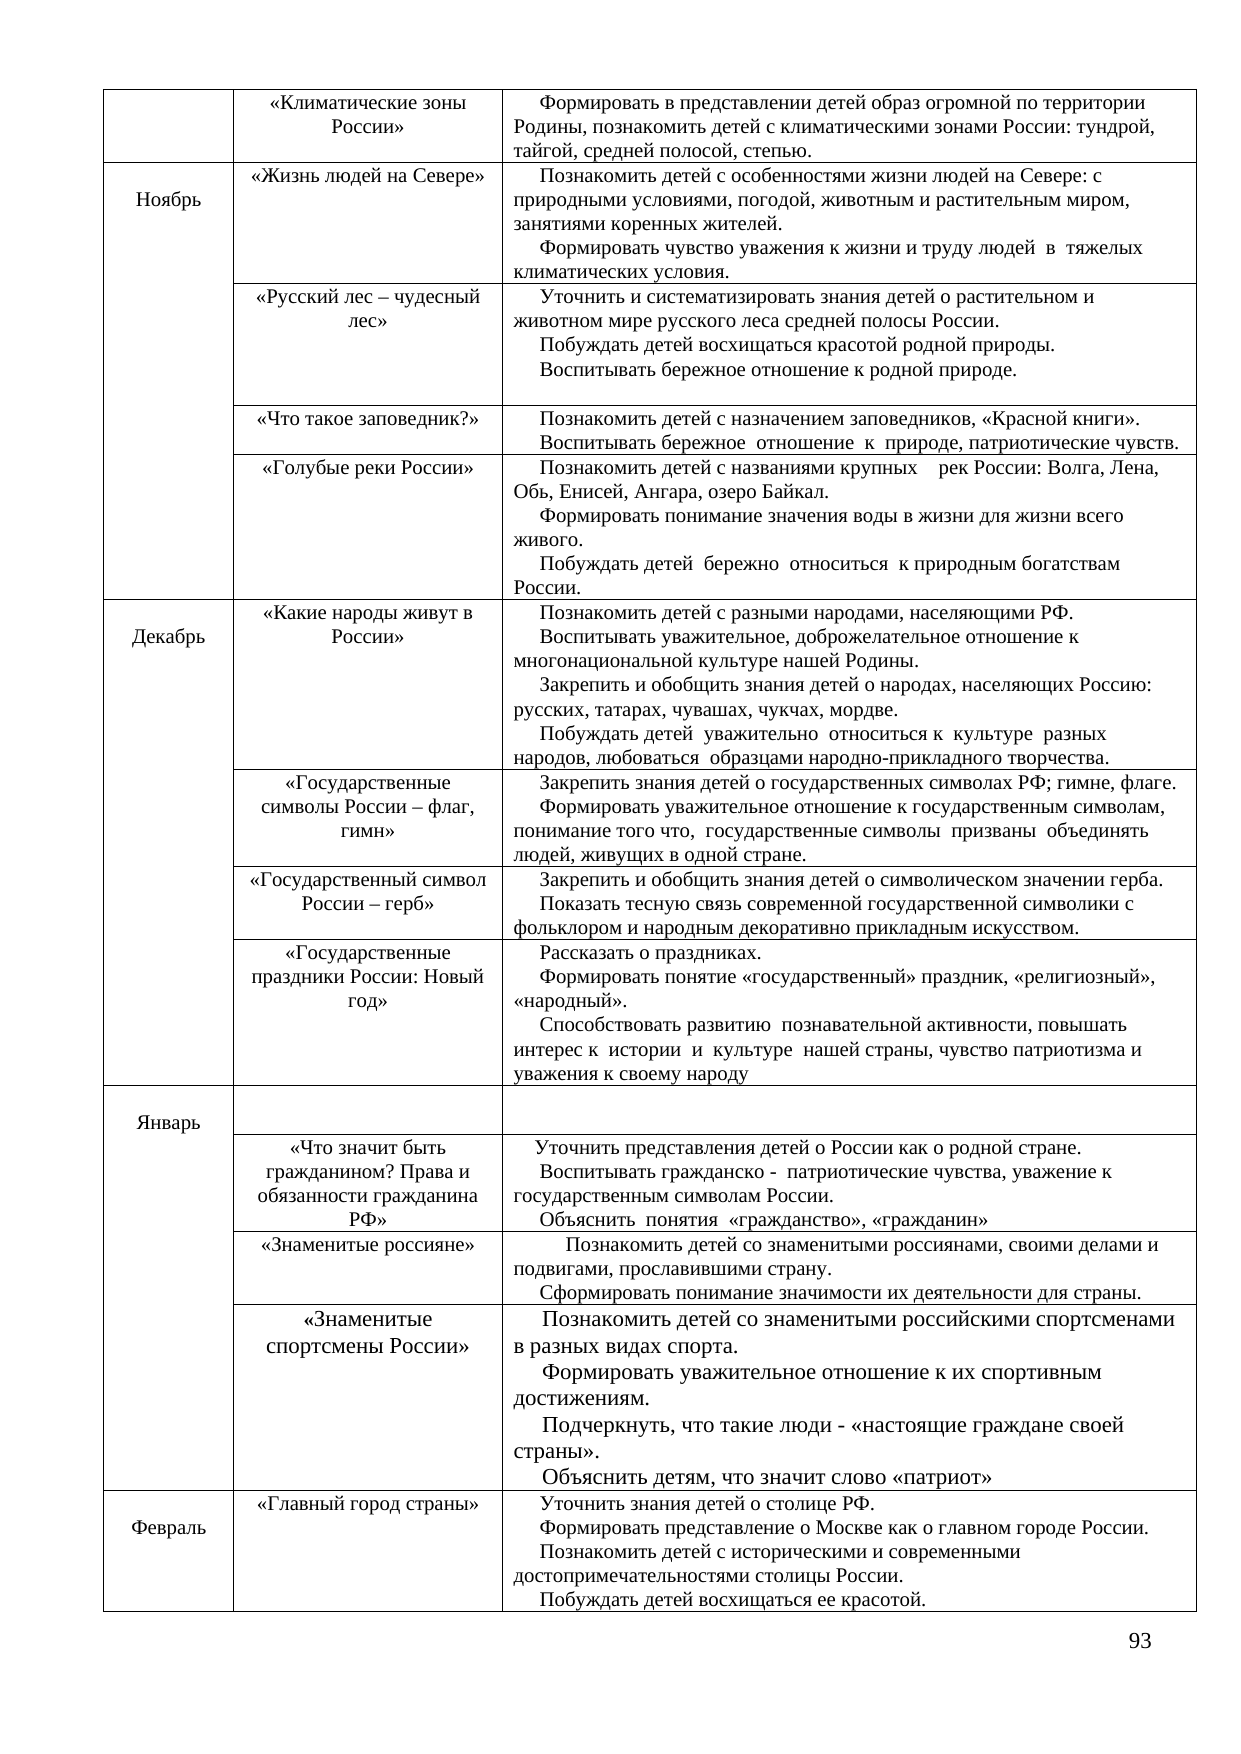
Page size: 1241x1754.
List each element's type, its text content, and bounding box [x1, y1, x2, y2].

table_cell «Что такое заповедник?» [234, 406, 502, 454]
table_cell Познакомить детей с названиями крупных рек России: Волга, Лена, Обь, Енисей, Ангара, озеро Байкал. Формировать понимание значения воды в жизни для жизни всего живого. Побуждать детей бережно относиться к природным богатствам России. [503, 455, 1196, 599]
table_cell Ноябрь [104, 163, 233, 599]
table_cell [234, 1491, 502, 1611]
table_cell Закрепить знания детей о государственных символах РФ; гимне, флаге. Формировать уважительное отношение к государственным символам, понимание того что, государственные символы призваны объединять людей, живущих в одной стране. [503, 770, 1196, 866]
table_cell Январь [104, 1086, 233, 1490]
table_cell «Государственные праздники России: Новый год» [234, 940, 502, 1084]
table_cell [234, 1086, 502, 1134]
table_cell Рассказать о праздниках. Формировать понятие «государственный» праздник, «религиозный», «народный». Способствовать развитию познавательной активности, повышать интерес к истории и культуре нашей страны, чувство патриотизма и уважения к своему народу [503, 940, 1196, 1084]
table_cell «Государственный символ России – герб» [234, 867, 502, 939]
table_cell «Русский лес – чудесный лес» [234, 284, 502, 404]
table_cell «Какие народы живут в России» [234, 600, 502, 769]
table_cell «Голубые реки России» [234, 455, 502, 599]
table_cell Познакомить детей с особенностями жизни людей на Севере: с природными условиями, погодой, животным и растительным миром, занятиями коренных жителей. Формировать чувство уважения к жизни и труду людей в тяжелых климатических условия. [503, 163, 1196, 283]
table_cell «Государственные символы России – флаг, гимн» [234, 770, 502, 866]
table_cell Уточнить представления детей о России как о родной стране. Воспитывать гражданско - патриотические чувства, уважение к государственным символам России. Объяснить понятия «гражданство», «гражданин» [503, 1135, 1196, 1231]
table_cell Познакомить детей со знаменитыми российскими спортсменами в разных видах спорта. Формировать уважительное отношение к их спортивным достижениям. Подчеркнуть, что такие люди - «настоящие граждане своей страны». Объяснить детям, что значит слово «патриот» [503, 1305, 1196, 1490]
table_cell Познакомить детей со знаменитыми россиянами, своими делами и подвигами, прославившими страну. Сформировать понимание значимости их деятельности для страны. [503, 1232, 1196, 1304]
table_cell Декабрь [104, 600, 233, 1084]
table_cell Познакомить детей с назначением заповедников, «Красной книги». Воспитывать бережное отношение к природе, патриотические чувств. [503, 406, 1196, 454]
table_cell «Что значит быть гражданином? Права и обязанности гражданина РФ» [234, 1135, 502, 1231]
table_cell Закрепить и обобщить знания детей о символическом значении герба. Показать тесную связь современной государственной символики с фольклором и народным декоративно прикладным искусством. [503, 867, 1196, 939]
table_cell [503, 1086, 1196, 1134]
table_cell «Знаменитые спортсмены России» [234, 1305, 502, 1490]
table_cell «Знаменитые россияне» [234, 1232, 502, 1304]
table_cell «Климатические зоны России» [234, 90, 502, 162]
table_cell Февраль [104, 1491, 233, 1611]
table_cell Познакомить детей с разными народами, населяющими РФ. Воспитывать уважительное, доброжелательное отношение к многонациональной культуре нашей Родины. Закрепить и обобщить знания детей о народах, населяющих Россию: русских, татарах, чувашах, чукчах, мордве. Побуждать детей уважительно относиться к культуре разных народов, любоваться образцами народно-прикладного творчества. [503, 600, 1196, 769]
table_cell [503, 1491, 1196, 1611]
table_cell «Жизнь людей на Севере» [234, 163, 502, 283]
table_cell Уточнить и систематизировать знания детей о растительном и животном мире русского леса средней полосы России. Побуждать детей восхищаться красотой родной природы. Воспитывать бережное отношение к родной природе. [503, 284, 1196, 404]
table_cell Формировать в представлении детей образ огромной по территории Родины, познакомить детей с климатическими зонами России: тундрой, тайгой, средней полосой, степью. [503, 90, 1196, 162]
